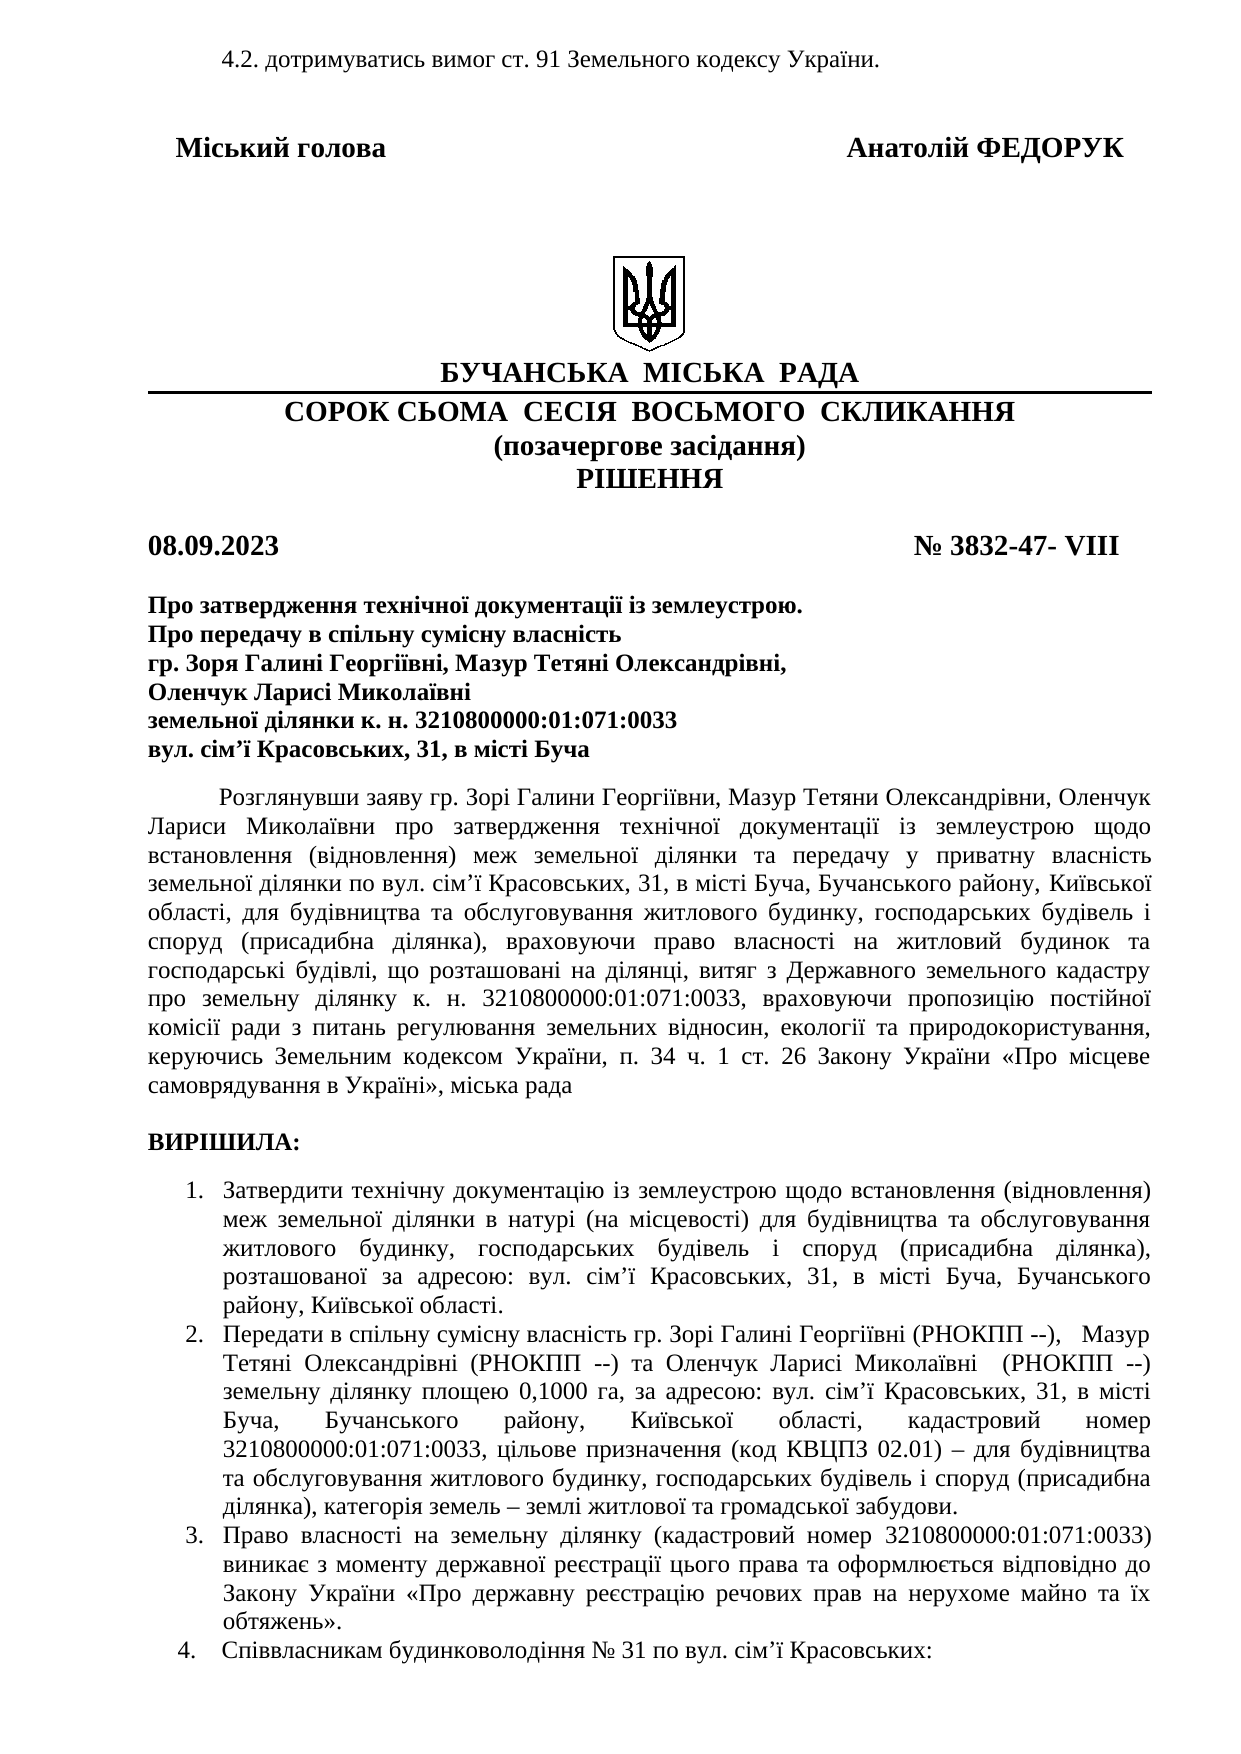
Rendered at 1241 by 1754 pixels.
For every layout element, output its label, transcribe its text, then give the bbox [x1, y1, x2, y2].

list Затвердити технічну документацію із землеустрою щодо встановлення (відновлення) меж земельної ділянки в натурі (на місцевості) для будівництва та обслуговування житлового будинку, господарських будівель і споруд (присадибна ділянка), розташованої за адресою: вул. сім’ї Красовських, 31, в місті Буча, Бучанського району, Київської області. [185, 1175, 1152, 1319]
text вул. сім’ї Красовських, 31, в місті Буча [148, 734, 1152, 763]
text Про затвердження технічної документації із землеустрою. [148, 591, 1152, 619]
text 08.09.2023 № 3832-47- VІІІ [148, 528, 1152, 562]
text СОРОК СЬОМА СЕСІЯ ВОСЬМОГО СКЛИКАННЯ [148, 394, 1152, 428]
text земельної ділянки к. н. 3210800000:01:071:0033 [148, 706, 1152, 734]
list Право власності на земельну ділянку (кадастровий номер 3210800000:01:071:0033) виникає з моменту державної реєстрації цього права та оформлюється відповідно до Закону України «Про державну реєстрацію речових прав на нерухоме майно та їх обтяжень». [185, 1520, 1152, 1635]
text Про передачу в спільну сумісну власність [148, 619, 1152, 648]
text 4.2. дотримуватись вимог ст. 91 Земельного кодексу України. [148, 44, 1152, 73]
text гр. Зоря Галині Георгіївні, Мазур Тетяні Олександрівні, [148, 648, 1152, 677]
text БУЧАНСЬКА МІСЬКА РАДА [148, 355, 1152, 391]
list Передати в спільну сумісну власність гр. Зорі Галині Георгіївні (РНОКПП --), Мазур Тетяні Олександрівні (РНОКПП --) та Оленчук Ларисі Миколаївні (РНОКПП --) земельну ділянку площею 0,1000 га, за адресою: вул. сім’ї Красовських, 31, в місті Буча, Бучанського району, Київської області, кадастровий номер 3210800000:01:071:0033, цільове призначення (код КВЦПЗ 02.01) – для будівництва та обслуговування житлового будинку, господарських будівель і споруд (присадибна ділянка), категорія земель – землі житлової та громадської забудови. [185, 1319, 1152, 1520]
text Оленчук Ларисі Миколаївні [148, 677, 1152, 706]
text (позачергове засідання) [148, 428, 1152, 461]
text РІШЕННЯ [148, 461, 1152, 495]
text Міський голова Анатолій ФЕДОРУК [148, 131, 1152, 164]
text ВИРІШИЛА: [148, 1127, 1152, 1156]
text 4. Співвласникам будинковолодіння № 31 по вул. сім’ї Красовських: [148, 1635, 1152, 1664]
text Розглянувши заяву гр. Зорі Галини Георгіївни, Мазур Тетяни Олександрівни, Оленчук Лариси Миколаївни про затвердження технічної документації із землеустрою щодо встановлення (відновлення) меж земельної ділянки та передачу у приватну власність земельної ділянки по вул. сім’ї Красовських, 31, в місті Буча, Бучанського району, Київської області, для будівництва та обслуговування житлового будинку, господарських будівель і споруд (присадибна ділянка), враховуючи право власності на житловий будинок та господарські будівлі, що розташовані на ділянці, витяг з Державного земельного кадастру про земельну ділянку к. н. 3210800000:01:071:0033, враховуючи пропозицію постійної комісії ради з питань регулювання земельних відносин, екології та природокористування, керуючись Земельним кодексом України, п. 34 ч. 1 ст. 26 Закону України «Про місцеве самоврядування в Україні», міська рада [148, 782, 1152, 1098]
